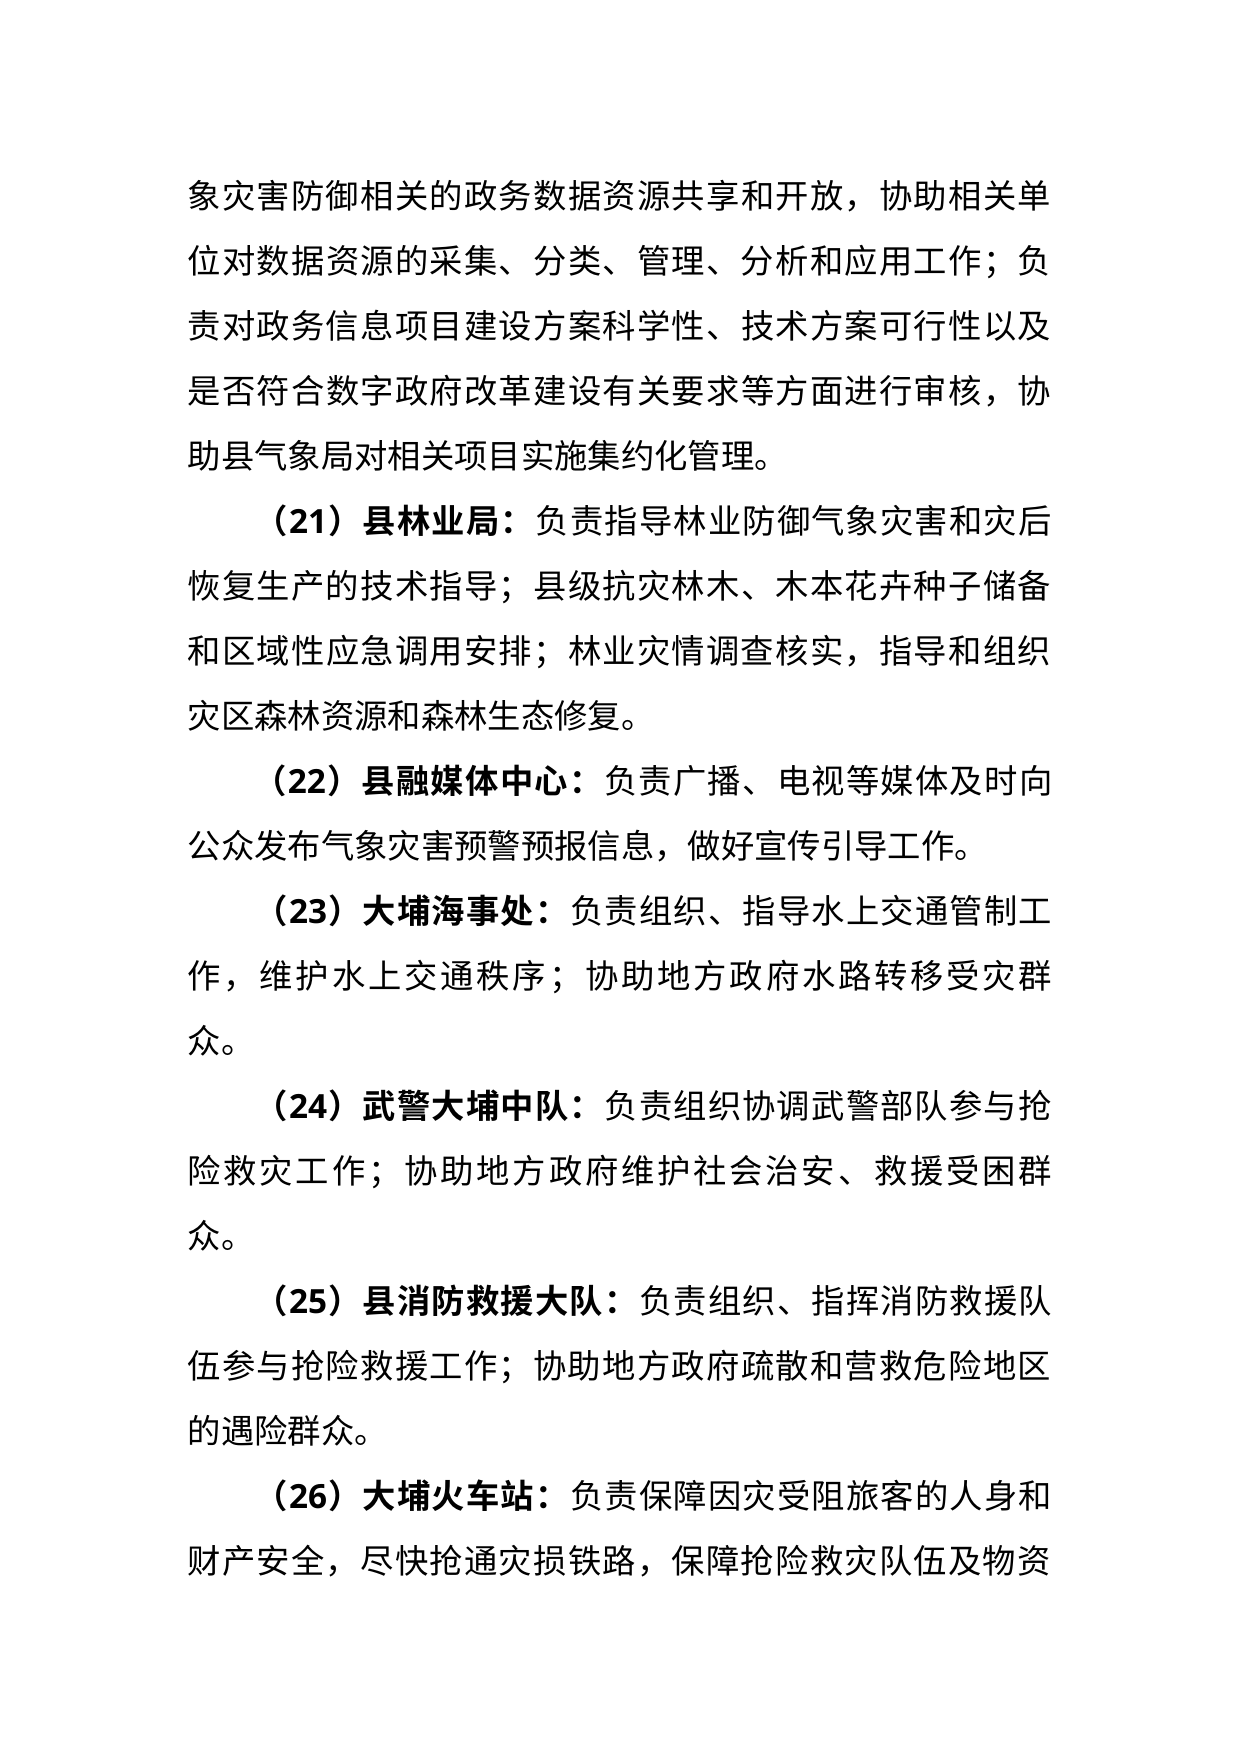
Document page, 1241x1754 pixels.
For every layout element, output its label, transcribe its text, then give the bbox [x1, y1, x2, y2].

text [187, 1462, 1053, 1592]
text （21）县林业局：负责指导林业防御气象灾害和灾后恢复生产的技术指导；县级抗灾林木、木本花卉种子储备和区域性应急调用安排；林业灾情调查核实，指导和组织灾区森林资源和森林生态修复。 [187, 487, 1053, 747]
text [187, 162, 1053, 487]
text （22）县融媒体中心：负责广播、电视等媒体及时向公众发布气象灾害预警预报信息，做好宣传引导工作。 [187, 747, 1053, 877]
text （24）武警大埔中队：负责组织协调武警部队参与抢险救灾工作；协助地方政府维护社会治安、救援受困群众。 [187, 1072, 1053, 1267]
text （23）大埔海事处：负责组织、指导水上交通管制工作，维护水上交通秩序；协助地方政府水路转移受灾群众。 [187, 877, 1053, 1072]
text （25）县消防救援大队：负责组织、指挥消防救援队伍参与抢险救援工作；协助地方政府疏散和营救危险地区的遇险群众。 [187, 1267, 1053, 1462]
